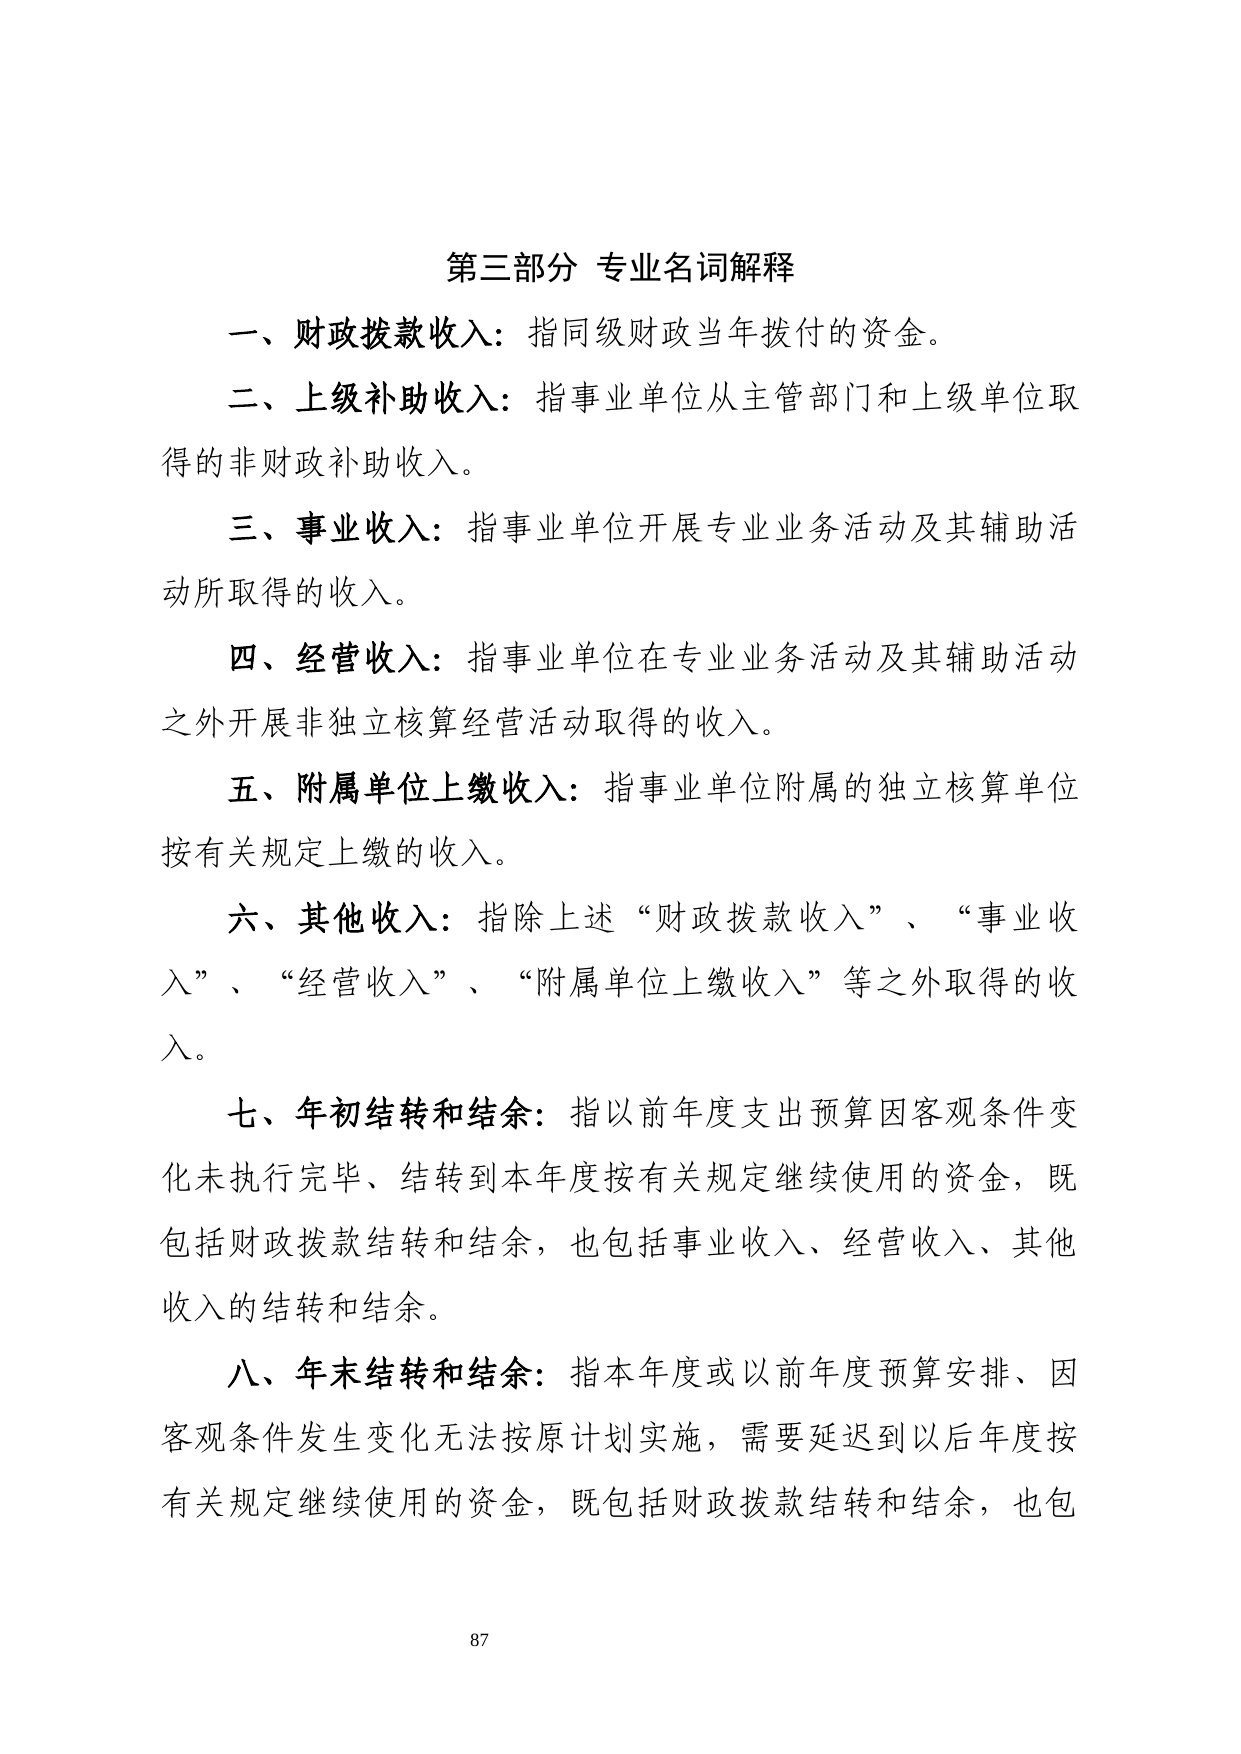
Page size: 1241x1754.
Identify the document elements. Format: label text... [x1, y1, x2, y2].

text 五、附属单位上缴收入：指事业单位附属的独立核算单位按有关规定上缴的收入。 [159, 753, 1081, 883]
text 一、财政拨款收入：指同级财政当年拨付的资金。 [159, 298, 1081, 363]
text 第三部分 专业名词解释 [159, 233, 1081, 298]
text 七、年初结转和结余：指以前年度支出预算因客观条件变化未执行完毕、结转到本年度按有关规定继续使用的资金，既包括财政拨款结转和结余，也包括事业收入、经营收入、其他收入的结转和结余。 [159, 1078, 1081, 1338]
text 四、经营收入：指事业单位在专业业务活动及其辅助活动之外开展非独立核算经营活动取得的收入。 [159, 623, 1081, 753]
text 二、上级补助收入：指事业单位从主管部门和上级单位取得的非财政补助收入。 [159, 363, 1081, 493]
text 三、事业收入：指事业单位开展专业业务活动及其辅助活动所取得的收入。 [159, 493, 1081, 623]
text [159, 1338, 1081, 1533]
text 六、其他收入：指除上述“财政拨款收入”、“事业收入”、“经营收入”、“附属单位上缴收入”等之外取得的收入。 [159, 883, 1081, 1078]
